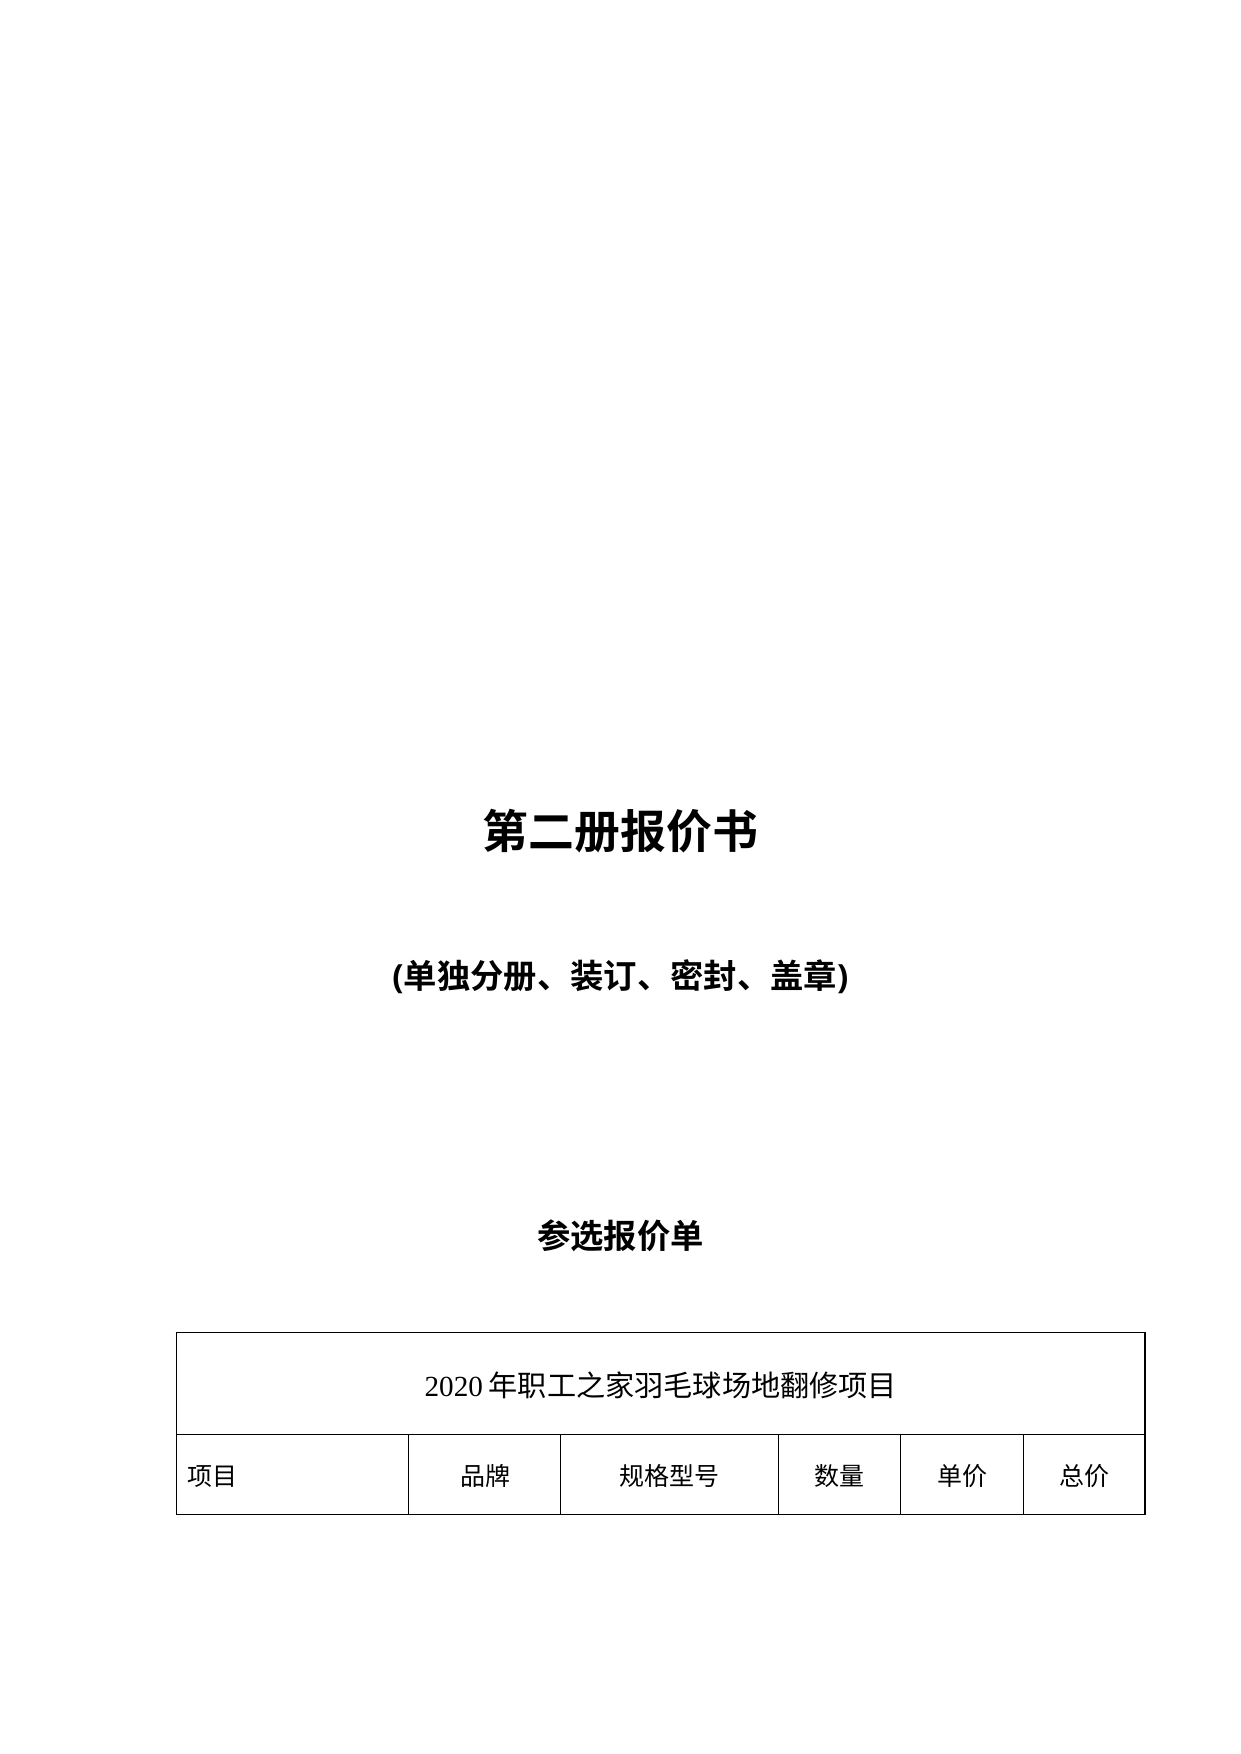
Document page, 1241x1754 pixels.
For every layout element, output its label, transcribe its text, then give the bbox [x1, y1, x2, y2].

table_cell 数量 [779, 1435, 900, 1514]
table_cell 总价 [1024, 1435, 1144, 1514]
table_header 2020年职工之家羽毛球场地翻修项目 [177, 1333, 1144, 1434]
table_cell 项目 [177, 1435, 408, 1514]
table_cell 规格型号 [561, 1435, 778, 1514]
text 第二册报价书 [187, 779, 1053, 877]
text (单独分册、装订、密封、盖章) [187, 942, 1053, 1007]
table_cell 单价 [901, 1435, 1023, 1514]
table_cell 品牌 [409, 1435, 560, 1514]
text 参选报价单 [187, 1202, 1053, 1267]
